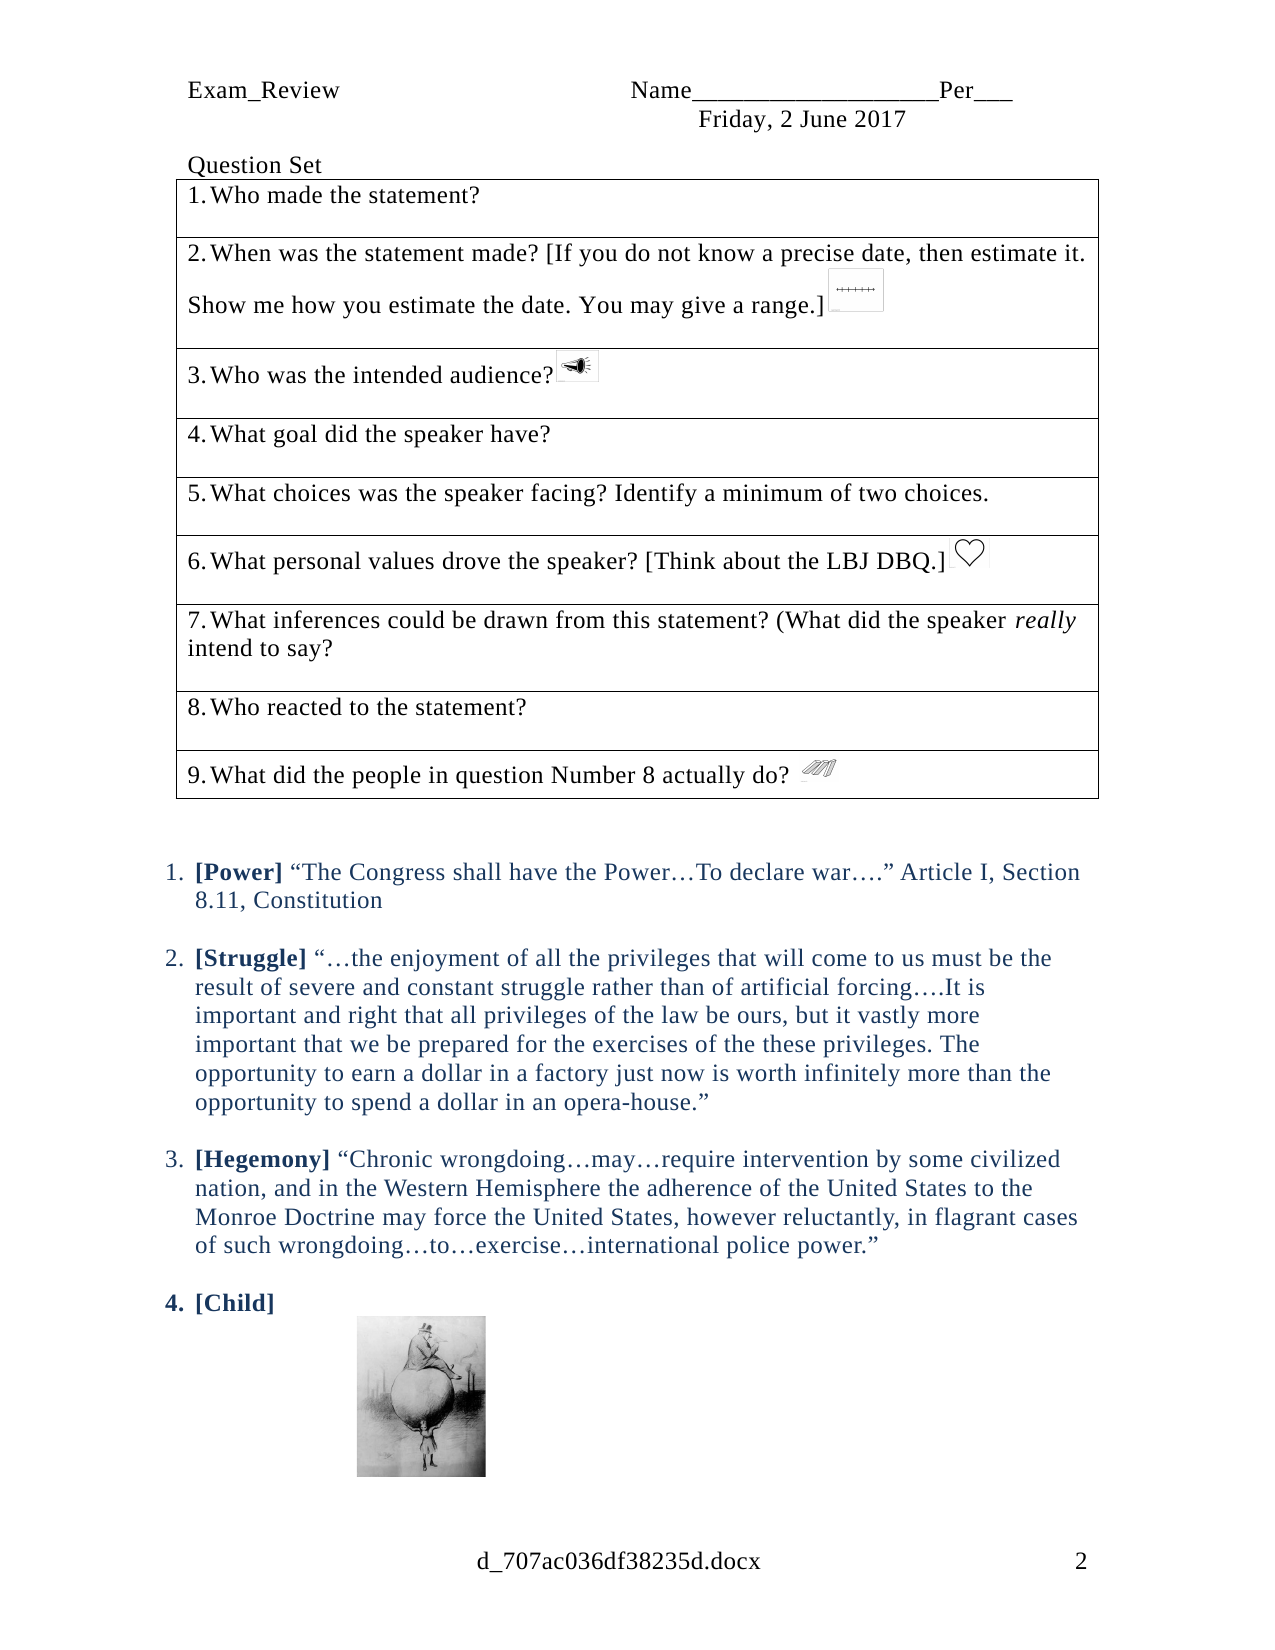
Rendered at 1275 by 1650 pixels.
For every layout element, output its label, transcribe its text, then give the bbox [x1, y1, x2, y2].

table_cell What inferences could be drawn from this statement? (What did the speaker really intend to say? [177, 605, 1098, 691]
table_cell What did the people in question Number 8 actually do? [177, 751, 1098, 798]
title [Hegemony] “Chronic wrongdoing…may…require intervention by some civilized nation, and in the Western Hemisphere the adherence of the United States to the Monroe Doctrine may force the United States, however reluctantly, in flagrant cases of such wrongdoing…to…exercise…international police power.” [165, 1144, 1087, 1259]
title [Power] “The Congress shall have the Power…To declare war….” Article I, Section 8.11, Constitution [165, 857, 1087, 914]
table_header Who made the statement? [177, 180, 1098, 237]
table_cell What goal did the speaker have? [177, 419, 1098, 477]
table_cell What choices was the speaker facing? Identify a minimum of two choices. [177, 478, 1098, 535]
table_cell Who reacted to the statement? [177, 692, 1098, 749]
table_cell When was the statement made? [If you do not know a precise date, then estimate it. Show me how you estimate the date. You may give a range.] [177, 238, 1098, 347]
picture [356, 1316, 486, 1477]
table_cell What personal values drove the speaker? [Think about the LBJ DBQ.] [177, 536, 1098, 604]
text Question Set [187, 150, 1087, 179]
table_cell Who was the intended audience? [177, 349, 1098, 418]
title [Struggle] “…the enjoyment of all the privileges that will come to us must be the result of severe and constant struggle rather than of artificial forcing….It is important and right that all privileges of the law be ours, but it vastly more important that we be prepared for the exercises of the these privileges. The opportunity to earn a dollar in a factory just now is worth infinitely more than the opportunity to spend a dollar in an opera-house.” [165, 943, 1087, 1116]
title [Child] [165, 1288, 1087, 1317]
